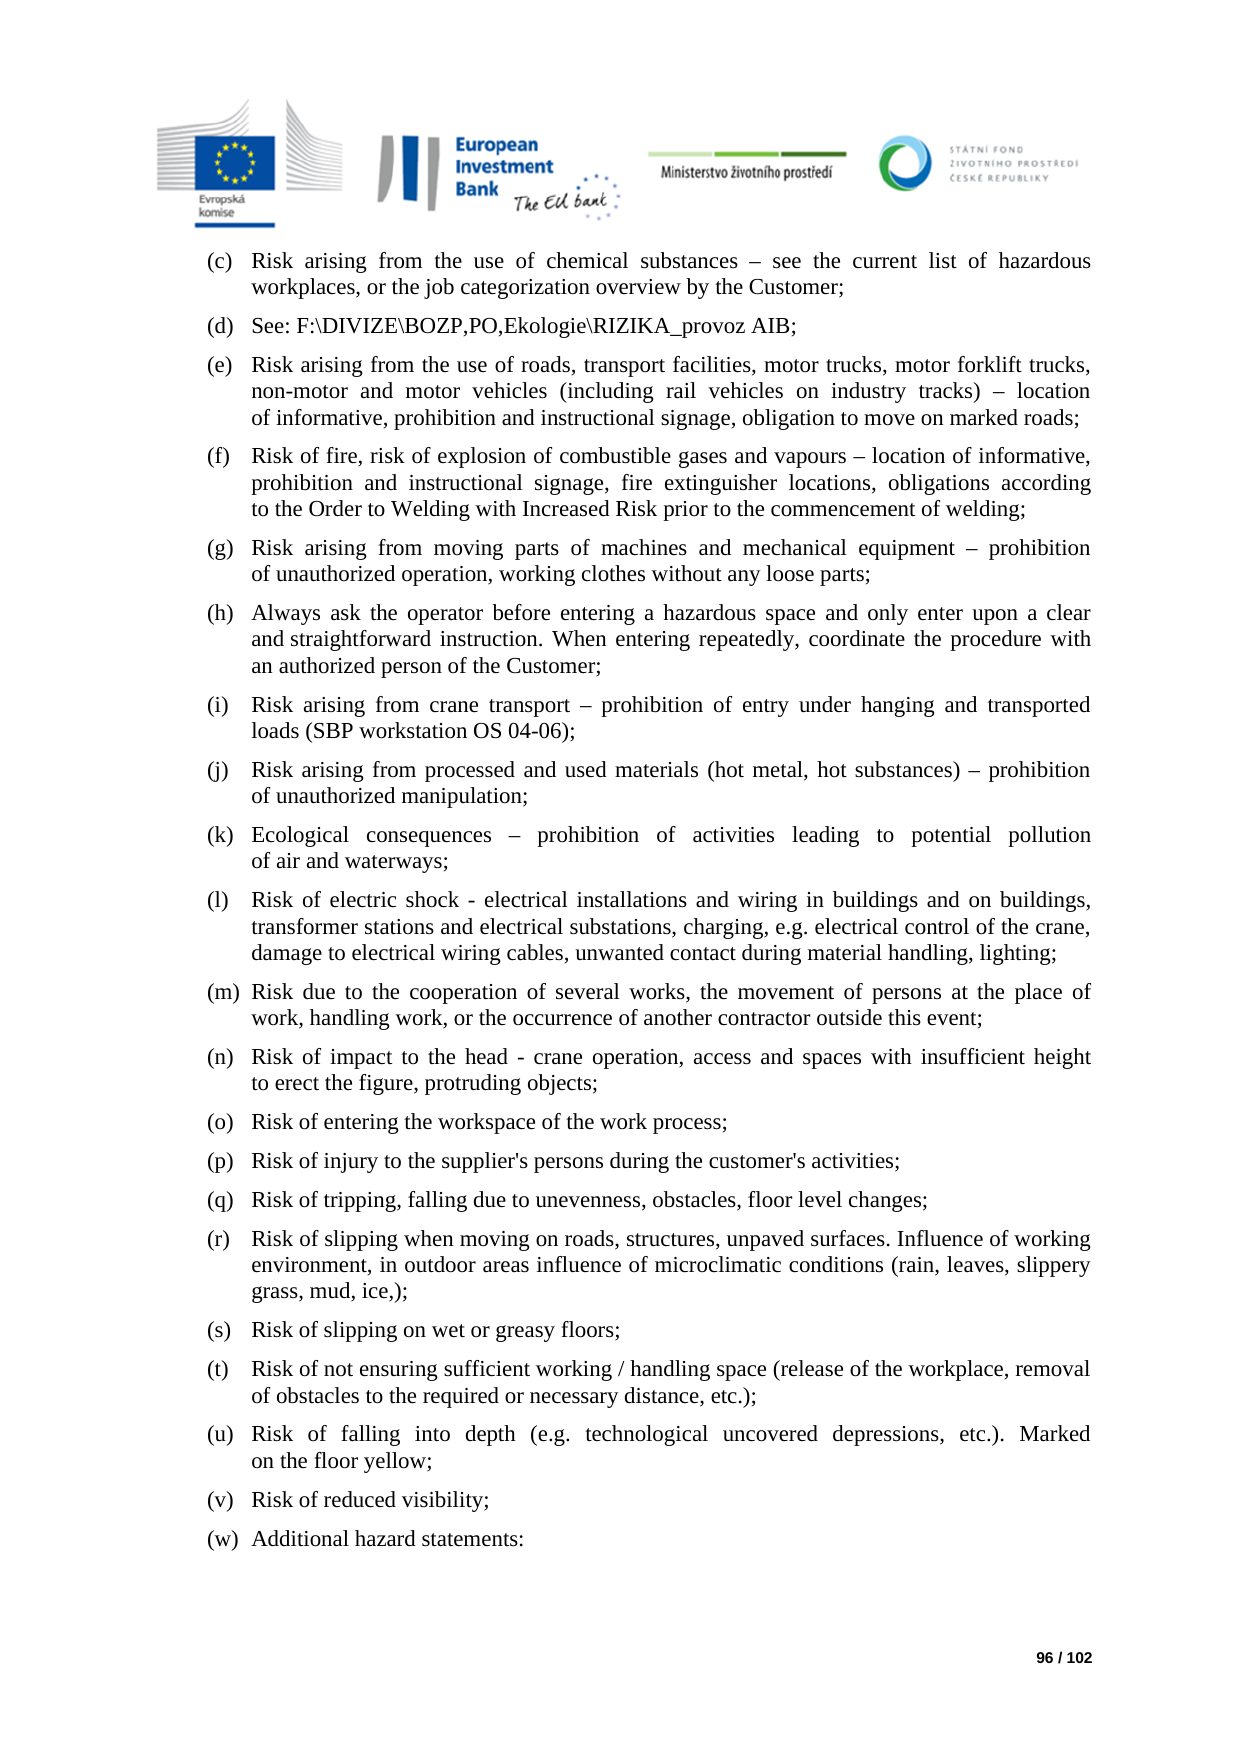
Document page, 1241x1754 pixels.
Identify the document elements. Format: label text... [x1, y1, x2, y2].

text Risk of fire, risk of explosion of combustible gases and vapours – location of informative, prohibition and instructional signage, fire extinguisher locations, obligations according to the Order to Welding with Increased Risk prior to the commencement of welding; [207, 442, 1092, 521]
text Always ask the operator before entering a hazardous space and only enter upon a clear and straightforward instruction. When entering repeatedly, coordinate the procedure with an authorized person of the Customer; [207, 599, 1092, 678]
text Risk of electric shock - electrical installations and wiring in buildings and on buildings, transformer stations and electrical substations, charging, e.g. electrical control of the crane, damage to electrical wiring cables, unwanted contact during material handling, lighting; [207, 886, 1092, 965]
text Risk of entering the workspace of the work process; [207, 1108, 1092, 1135]
text Risk of slipping on wet or greasy floors; [207, 1316, 1092, 1343]
text Additional hazard statements: [207, 1524, 1092, 1551]
text See: F:\DIVIZE\BOZP,PO,Ekologie\RIZIKA_provoz AIB; [207, 312, 1092, 338]
text Risk of reduced visibility; [207, 1486, 1092, 1512]
text Risk arising from processed and used materials (hot metal, hot substances) – prohibition of unauthorized manipulation; [207, 756, 1092, 809]
text Risk arising from moving parts of machines and mechanical equipment – prohibition of unauthorized operation, working clothes without any loose parts; [207, 534, 1092, 587]
picture [147, 87, 1093, 235]
text Risk of slipping when moving on roads, structures, unpaved surfaces. Influence of working environment, in outdoor areas influence of microclimatic conditions (rain, leaves, slippery grass, mud, ice,); [207, 1225, 1092, 1304]
text Risk due to the cooperation of several works, the movement of persons at the place of work, handling work, or the occurrence of another contractor outside this event; [207, 978, 1092, 1031]
text Risk of injury to the supplier's persons during the customer's activities; [207, 1147, 1092, 1173]
text Risk of not ensuring sufficient working / handling space (release of the workplace, removal of obstacles to the required or necessary distance, etc.); [207, 1355, 1092, 1408]
text Risk of tripping, falling due to unevenness, obstacles, floor level changes; [207, 1186, 1092, 1212]
text Risk arising from crane transport – prohibition of entry under hanging and transported loads (SBP workstation OS 04-06); [207, 691, 1092, 743]
text Risk arising from the use of chemical substances – see the current list of hazardous workplaces, or the job categorization overview by the Customer; [207, 247, 1092, 299]
text Risk arising from the use of roads, transport facilities, motor trucks, motor forklift trucks, non-motor and motor vehicles (including rail vehicles on industry tracks) – location of informative, prohibition and instructional signage, obligation to move on marked roads; [207, 351, 1092, 430]
text Ecological consequences – prohibition of activities leading to potential pollution of air and waterways; [207, 821, 1092, 874]
text Risk of falling into depth (e.g. technological uncovered depressions, etc.). Marked on the floor yellow; [207, 1421, 1092, 1473]
text Risk of impact to the head - crane operation, access and spaces with insufficient height to erect the figure, protruding objects; [207, 1043, 1092, 1096]
